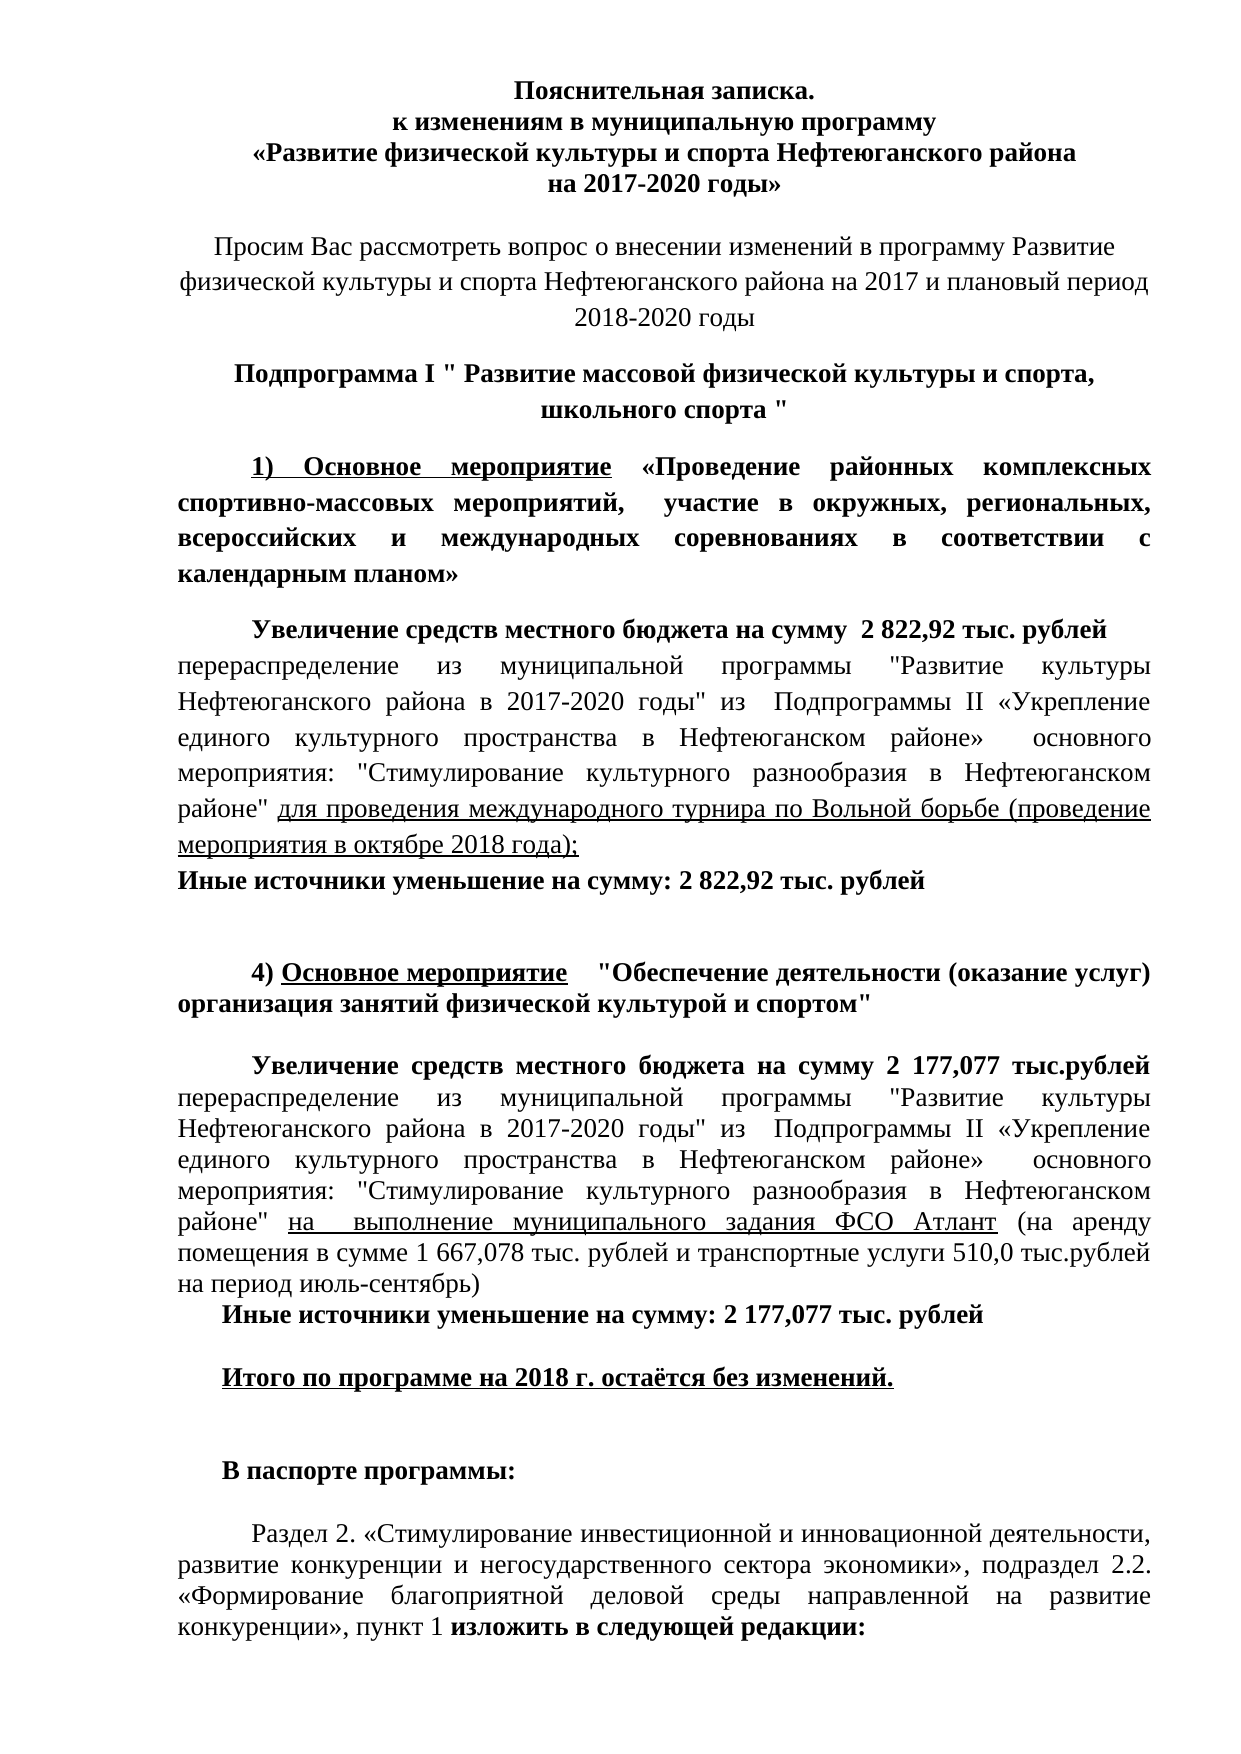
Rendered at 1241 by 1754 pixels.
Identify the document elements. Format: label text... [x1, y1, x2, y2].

text перераспределение из муниципальной программы "Развитие культуры Нефтеюганского района в 2017-2020 годы" из Подпрограммы II «Укрепление единого культурного пространства в Нефтеюганском районе» основного мероприятия: "Стимулирование культурного разнообразия в Нефтеюганском районе" для проведения международного турнира по Вольной борьбе (проведение мероприятия в октябре 2018 года); [177, 649, 1152, 859]
text «Развитие физической культуры и спорта Нефтеюганского района [177, 136, 1152, 167]
text Итого по программе на 2018 г. остаётся без изменений. [177, 1361, 1152, 1392]
text В паспорте программы: [177, 1454, 1152, 1486]
text Подпрограмма I " Развитие массовой физической культуры и спорта, школьного спорта " [177, 358, 1152, 424]
text 1) Основное мероприятие «Проведение районных комплексных спортивно-массовых мероприятий, участие в окружных, региональных, всероссийских и международных соревнованиях в соответствии с календарным планом» [177, 450, 1152, 588]
text Просим Вас рассмотреть вопрос о внесении изменений в программу Развитие физической культуры и спорта Нефтеюганского района на 2017 и плановый период 2018-2020 годы [177, 229, 1152, 332]
text к изменениям в муниципальную программу [177, 105, 1152, 136]
text Иные источники уменьшение на сумму: 2 177,077 тыс. рублей [177, 1299, 1152, 1330]
text 4) Основное мероприятие "Обеспечение деятельности (оказание услуг) организация занятий физической культурой и спортом" [177, 956, 1152, 1018]
text Иные источники уменьшение на сумму: 2 822,92 тыс. рублей [177, 864, 1152, 895]
text Увеличение средств местного бюджета на сумму 2 177,077 тыс.рублей перераспределение из муниципальной программы "Развитие культуры Нефтеюганского района в 2017-2020 годы" из Подпрограммы II «Укрепление единого культурного пространства в Нефтеюганском районе» основного мероприятия: "Стимулирование культурного разнообразия в Нефтеюганском районе" на выполнение муниципального задания ФСО Атлант (на аренду помещения в сумме 1 667,078 тыс. рублей и транспортные услуги 510,0 тыс.рублей на период июль-сентябрь) [177, 1049, 1152, 1299]
text Увеличение средств местного бюджета на сумму 2 822,92 тыс. рублей [177, 614, 1152, 645]
text на 2017-2020 годы» [177, 167, 1152, 198]
text Раздел 2. «Стимулирование инвестиционной и инновационной деятельности, развитие конкуренции и негосударственного сектора экономики», подраздел 2.2. «Формирование благоприятной деловой среды направленной на развитие конкуренции», пункт 1 изложить в следующей редакции: [177, 1517, 1152, 1641]
text Пояснительная записка. [177, 74, 1152, 105]
